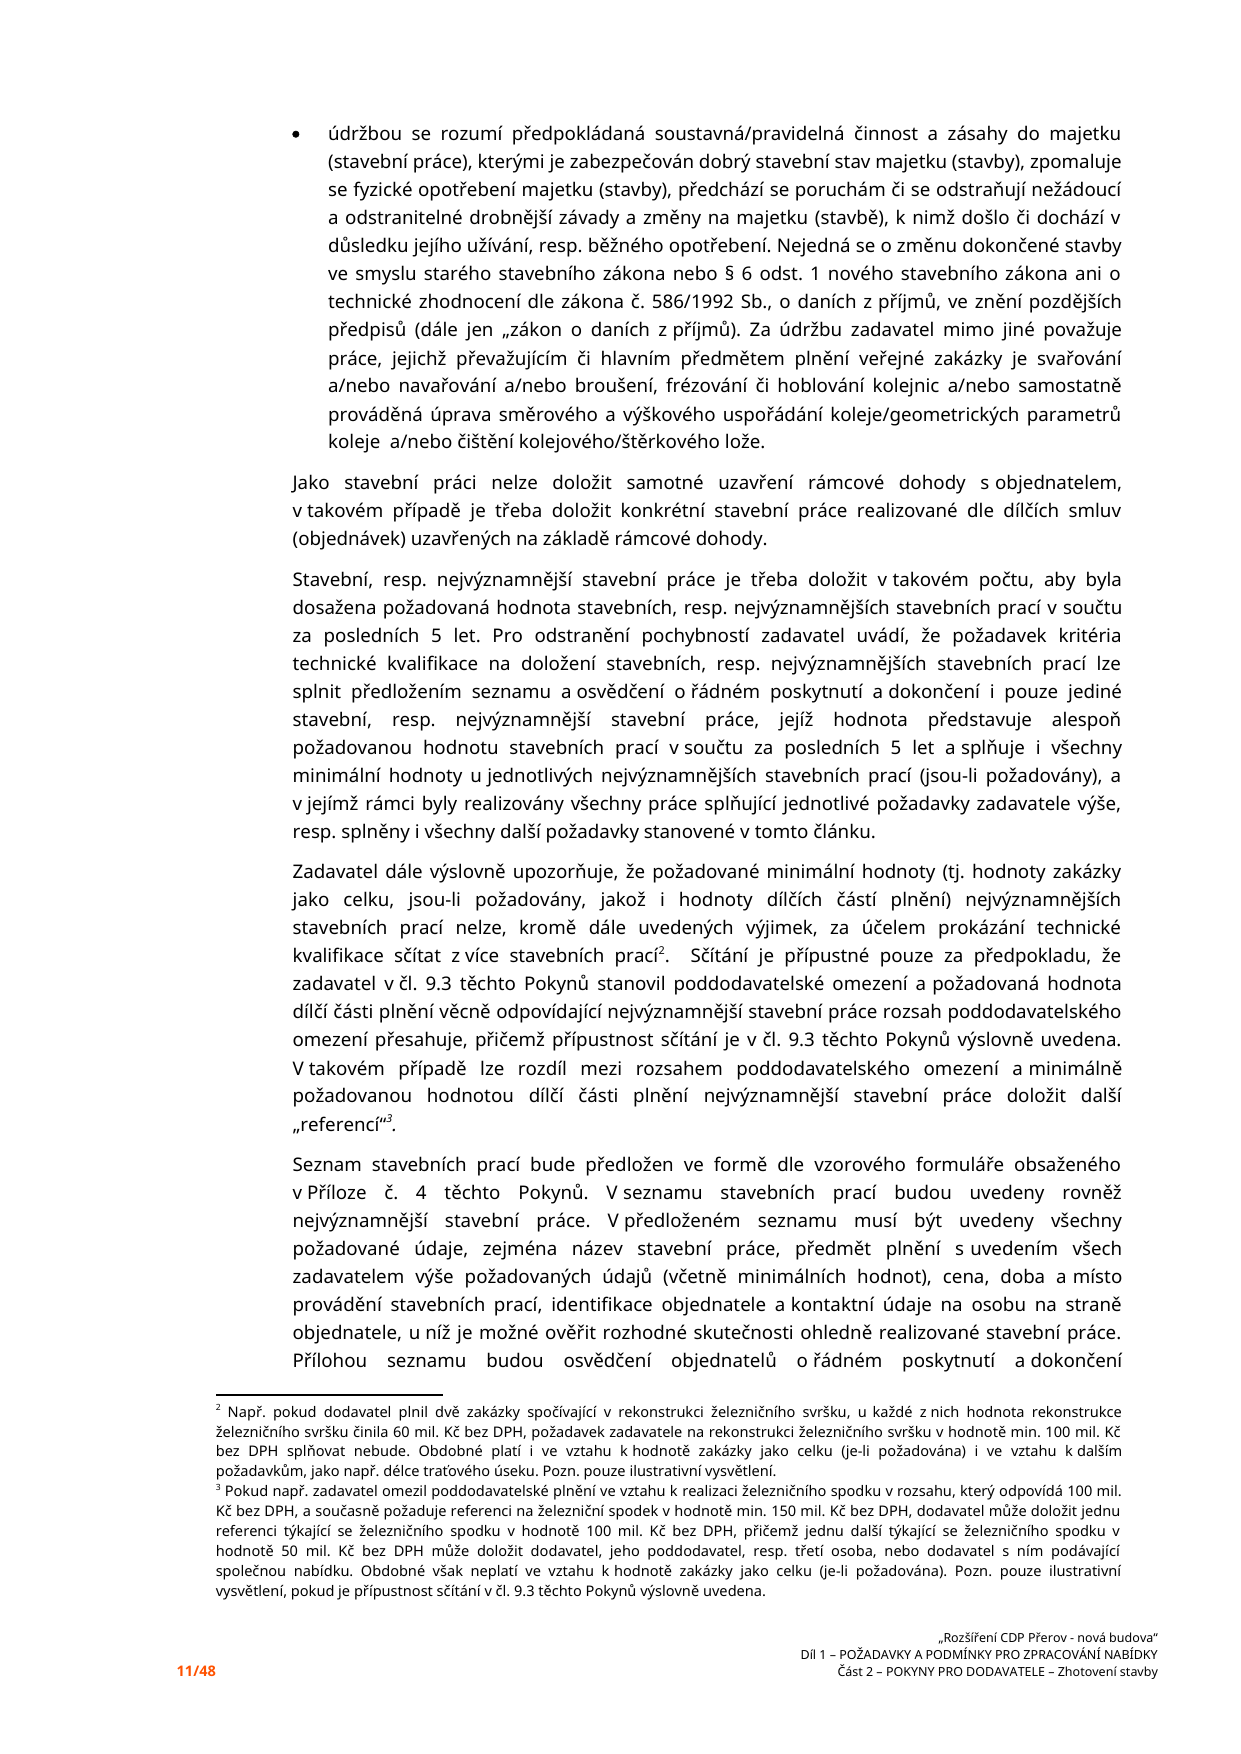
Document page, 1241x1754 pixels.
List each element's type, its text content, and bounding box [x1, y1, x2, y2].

text Stavební, resp. nejvýznamnější stavební práce je třeba doložit v takovém počtu, aby byla dosažena požadovaná hodnota stavebních, resp. nejvýznamnějších stavebních prací v součtu za posledních 5 let. Pro odstranění pochybností zadavatel uvádí, že požadavek kritéria technické kvalifikace na doložení stavebních, resp. nejvýznamnějších stavebních prací lze splnit předložením seznamu a osvědčení o řádném poskytnutí a dokončení i pouze jediné stavební, resp. nejvýznamnější stavební práce, jejíž hodnota představuje alespoň požadovanou hodnotu stavebních prací v součtu za posledních 5 let a splňuje i všechny minimální hodnoty u jednotlivých nejvýznamnějších stavebních prací (jsou-li požadovány), a v jejímž rámci byly realizovány všechny práce splňující jednotlivé požadavky zadavatele výše, resp. splněny i všechny další požadavky stanovené v tomto článku. [292, 566, 1122, 844]
text údržbou se rozumí předpokládaná soustavná/pravidelná činnost a zásahy do majetku (stavební práce), kterými je zabezpečován dobrý stavební stav majetku (stavby), zpomaluje se fyzické opotřebení majetku (stavby), předchází se poruchám či se odstraňují nežádoucí a odstranitelné drobnější závady a změny na majetku (stavbě), k nimž došlo či dochází v důsledku jejího užívání, resp. běžného opotřebení. Nejedná se o změnu dokončené stavby ve smyslu starého stavebního zákona nebo § 6 odst. 1 nového stavebního zákona ani o technické zhodnocení dle zákona č. 586/1992 Sb., o daních z příjmů, ve znění pozdějších předpisů (dále jen „zákon o daních z příjmů). Za údržbu zadavatel mimo jiné považuje práce, jejichž převažujícím či hlavním předmětem plnění veřejné zakázky je svařování a/nebo navařování a/nebo broušení, frézování či hoblování kolejnic a/nebo samostatně prováděná úprava směrového a výškového uspořádání koleje/geometrických parametrů koleje a/nebo čištění kolejového/štěrkového lože. [292, 121, 1122, 454]
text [292, 1151, 1122, 1373]
text Jako stavební práci nelze doložit samotné uzavření rámcové dohody s objednatelem, v takovém případě je třeba doložit konkrétní stavební práce realizované dle dílčích smluv (objednávek) uzavřených na základě rámcové dohody. [292, 469, 1122, 551]
text Zadavatel dále výslovně upozorňuje, že požadované minimální hodnoty (tj. hodnoty zakázky jako celku, jsou-li požadovány, jakož i hodnoty dílčích částí plnění) nejvýznamnějších stavebních prací nelze, kromě dále uvedených výjimek, za účelem prokázání technické kvalifikace sčítat z více stavebních prací. Sčítání je přípustné pouze za předpokladu, že zadavatel v čl. 9.3 těchto Pokynů stanovil poddodavatelské omezení a požadovaná hodnota dílčí části plnění věcně odpovídající nejvýznamnější stavební práce rozsah poddodavatelského omezení přesahuje, přičemž přípustnost sčítání je v čl. 9.3 těchto Pokynů výslovně uvedena. V takovém případě lze rozdíl mezi rozsahem poddodavatelského omezení a minimálně požadovanou hodnotou dílčí části plnění nejvýznamnější stavební práce doložit další „referencí“. [292, 859, 1122, 1136]
